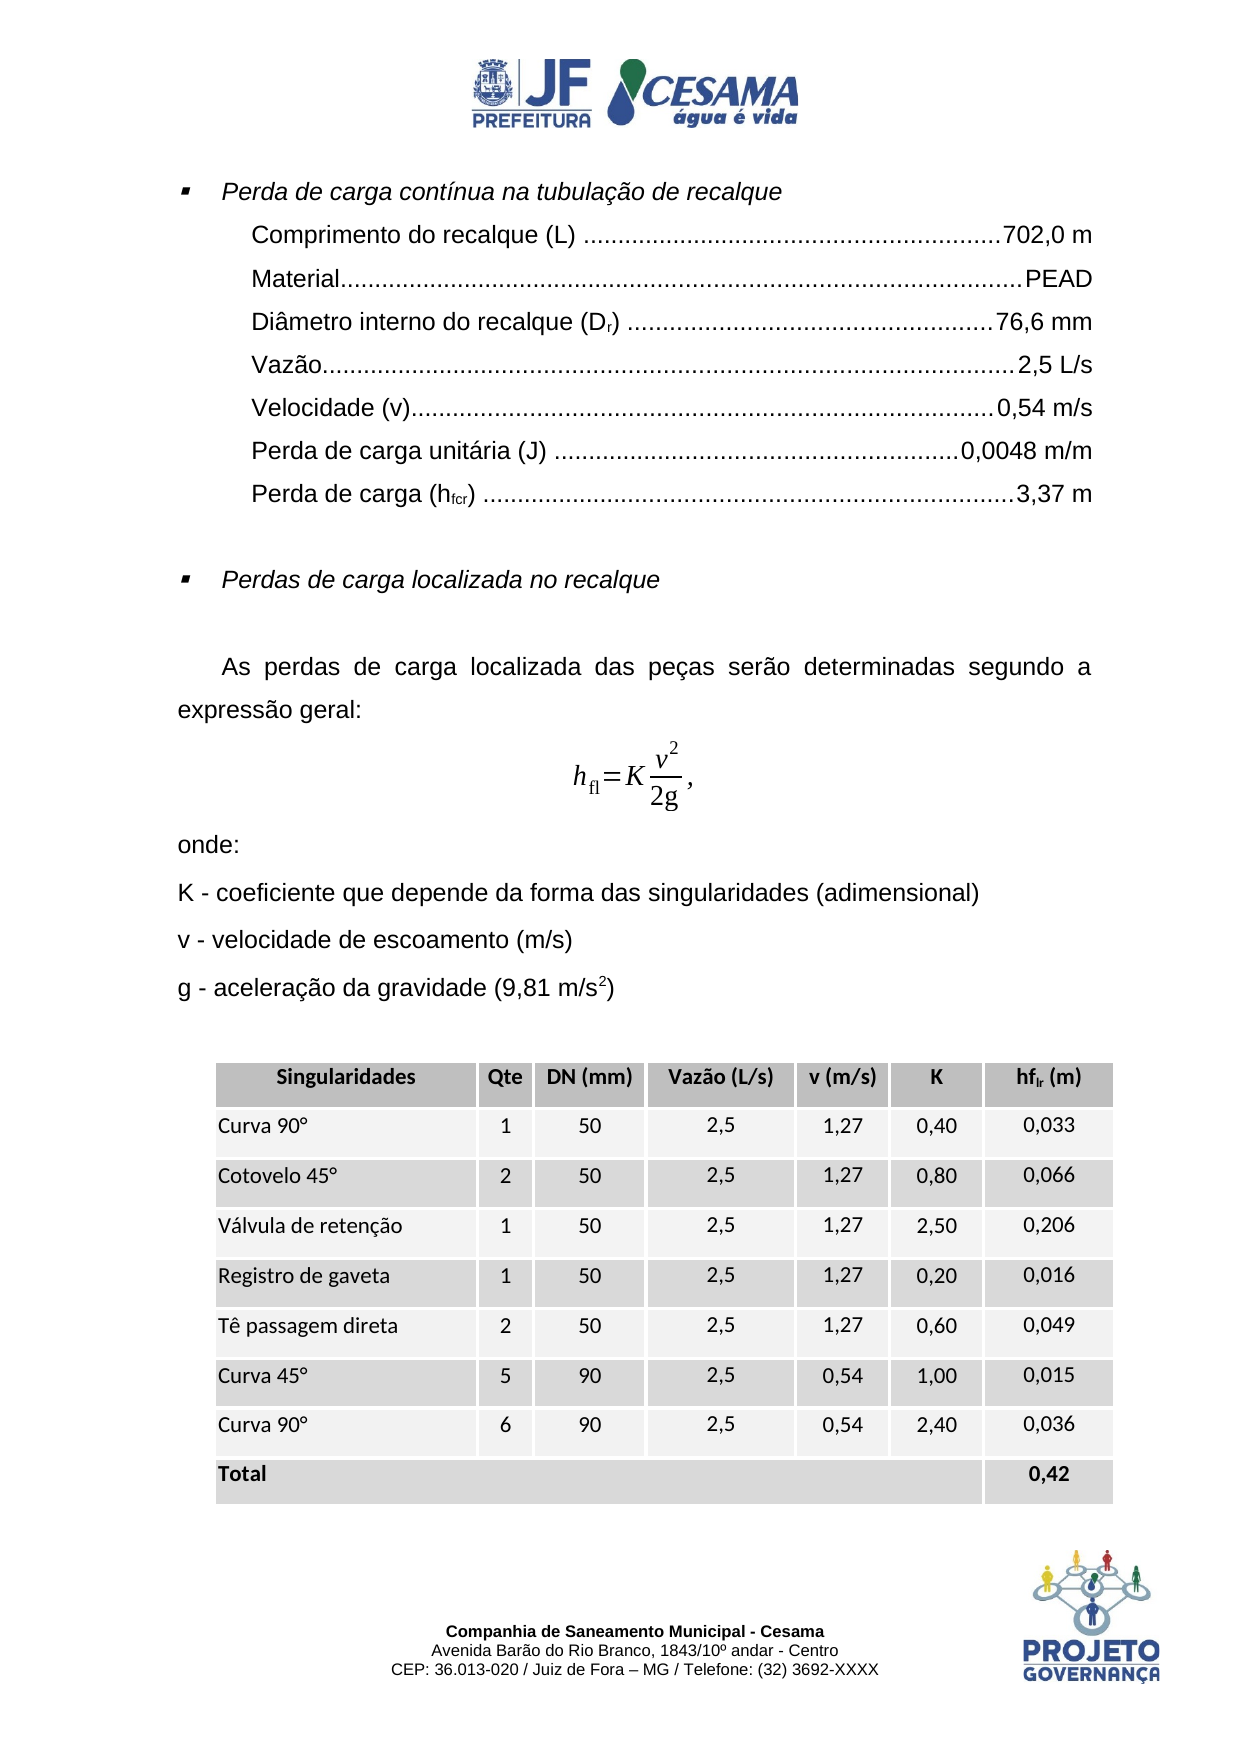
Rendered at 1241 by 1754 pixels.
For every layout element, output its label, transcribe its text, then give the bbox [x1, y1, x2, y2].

table_cell 2,5 [648, 1110, 794, 1157]
table_cell 1 [479, 1260, 532, 1307]
table_cell 2 [479, 1160, 532, 1207]
table_cell 5 [479, 1360, 532, 1406]
table_cell Registro de gaveta [216, 1260, 476, 1307]
table_cell 50 [535, 1110, 644, 1157]
list Comprimento do recalque (L) 702,0 m [251, 220, 1092, 249]
table_cell 0,60 [891, 1310, 982, 1357]
text As perdas de carga localizada das peças serão determinadas segundo a expressão geral: [177, 652, 1092, 724]
table_cell 0,049 [985, 1310, 1113, 1357]
table_cell 1,27 [797, 1110, 888, 1157]
table_cell Tê passagem direta [216, 1310, 476, 1357]
list Perda de carga unitária (J) 0,0048 m/m [251, 436, 1092, 465]
table_cell Cotovelo 45° [216, 1160, 476, 1207]
table_cell 1,27 [797, 1260, 888, 1307]
table_cell 50 [535, 1260, 644, 1307]
table_cell 90 [535, 1360, 644, 1406]
picture [1023, 1550, 1160, 1684]
table_cell 0,036 [985, 1410, 1113, 1456]
table_cell 1,27 [797, 1210, 888, 1257]
table_cell Curva 90° [216, 1110, 476, 1157]
table_header Singularidades [216, 1063, 476, 1107]
table_cell 1,27 [797, 1310, 888, 1357]
table_header Vazão (L/s) [648, 1063, 794, 1107]
table_header v (m/s) [797, 1063, 888, 1107]
table_cell Total [216, 1460, 982, 1504]
table_cell 0,066 [985, 1160, 1113, 1207]
list Velocidade (v) 0,54 m/s [251, 393, 1092, 422]
table_cell 2,5 [648, 1210, 794, 1257]
table_cell 1,27 [797, 1160, 888, 1207]
list Vazão 2,5 L/s [251, 350, 1092, 378]
table_cell 2 [479, 1310, 532, 1357]
table_header DN (mm) [535, 1063, 644, 1107]
text onde: [177, 830, 1092, 859]
table_cell 50 [535, 1310, 644, 1357]
table_cell Válvula de retenção [216, 1210, 476, 1257]
table_header K [891, 1063, 982, 1107]
table_cell 0,42 [985, 1460, 1113, 1504]
text v - velocidade de escoamento (m/s) [177, 925, 1092, 954]
list Material PEAD [251, 263, 1092, 292]
table_cell 50 [535, 1210, 644, 1257]
table_cell 0,54 [797, 1410, 888, 1456]
table_cell Curva 45° [216, 1360, 476, 1406]
table_cell 2,5 [648, 1160, 794, 1207]
text Perdas de carga localizada no recalque [177, 565, 1092, 594]
table_cell 0,016 [985, 1260, 1113, 1307]
table_cell 1,00 [891, 1360, 982, 1406]
table_cell 90 [535, 1410, 644, 1456]
table_cell 0,033 [985, 1110, 1113, 1157]
table_cell 2,5 [648, 1410, 794, 1456]
list g - aceleração da gravidade (9,81 m/s2) [177, 973, 1092, 1002]
table_cell 1 [479, 1110, 532, 1157]
table_cell 0,54 [797, 1360, 888, 1406]
table_cell 0,40 [891, 1110, 982, 1157]
text K - coeficiente que depende da forma das singularidades (adimensional) [177, 878, 1092, 906]
table_cell 6 [479, 1410, 532, 1456]
table_cell 50 [535, 1160, 644, 1207]
table_cell 0,206 [985, 1210, 1113, 1257]
table_header Qte [479, 1063, 532, 1107]
table_cell Curva 90° [216, 1410, 476, 1456]
table_cell 0,015 [985, 1360, 1113, 1406]
table_header hflr (m) [985, 1063, 1113, 1107]
table_cell 0,80 [891, 1160, 982, 1207]
table_cell 1 [479, 1210, 532, 1257]
text Perda de carga contínua na tubulação de recalque [177, 177, 1092, 206]
table_cell 2,50 [891, 1210, 982, 1257]
list Perda de carga (hfcr) 3,37 m [251, 479, 1092, 508]
table_cell 0,20 [891, 1260, 982, 1307]
table_cell 2,5 [648, 1260, 794, 1307]
table_cell 2,40 [891, 1410, 982, 1456]
list Diâmetro interno do recalque (Dr) 76,6 mm [251, 307, 1092, 335]
table_cell 2,5 [648, 1310, 794, 1357]
picture [471, 59, 799, 128]
table_cell 2,5 [648, 1360, 794, 1406]
